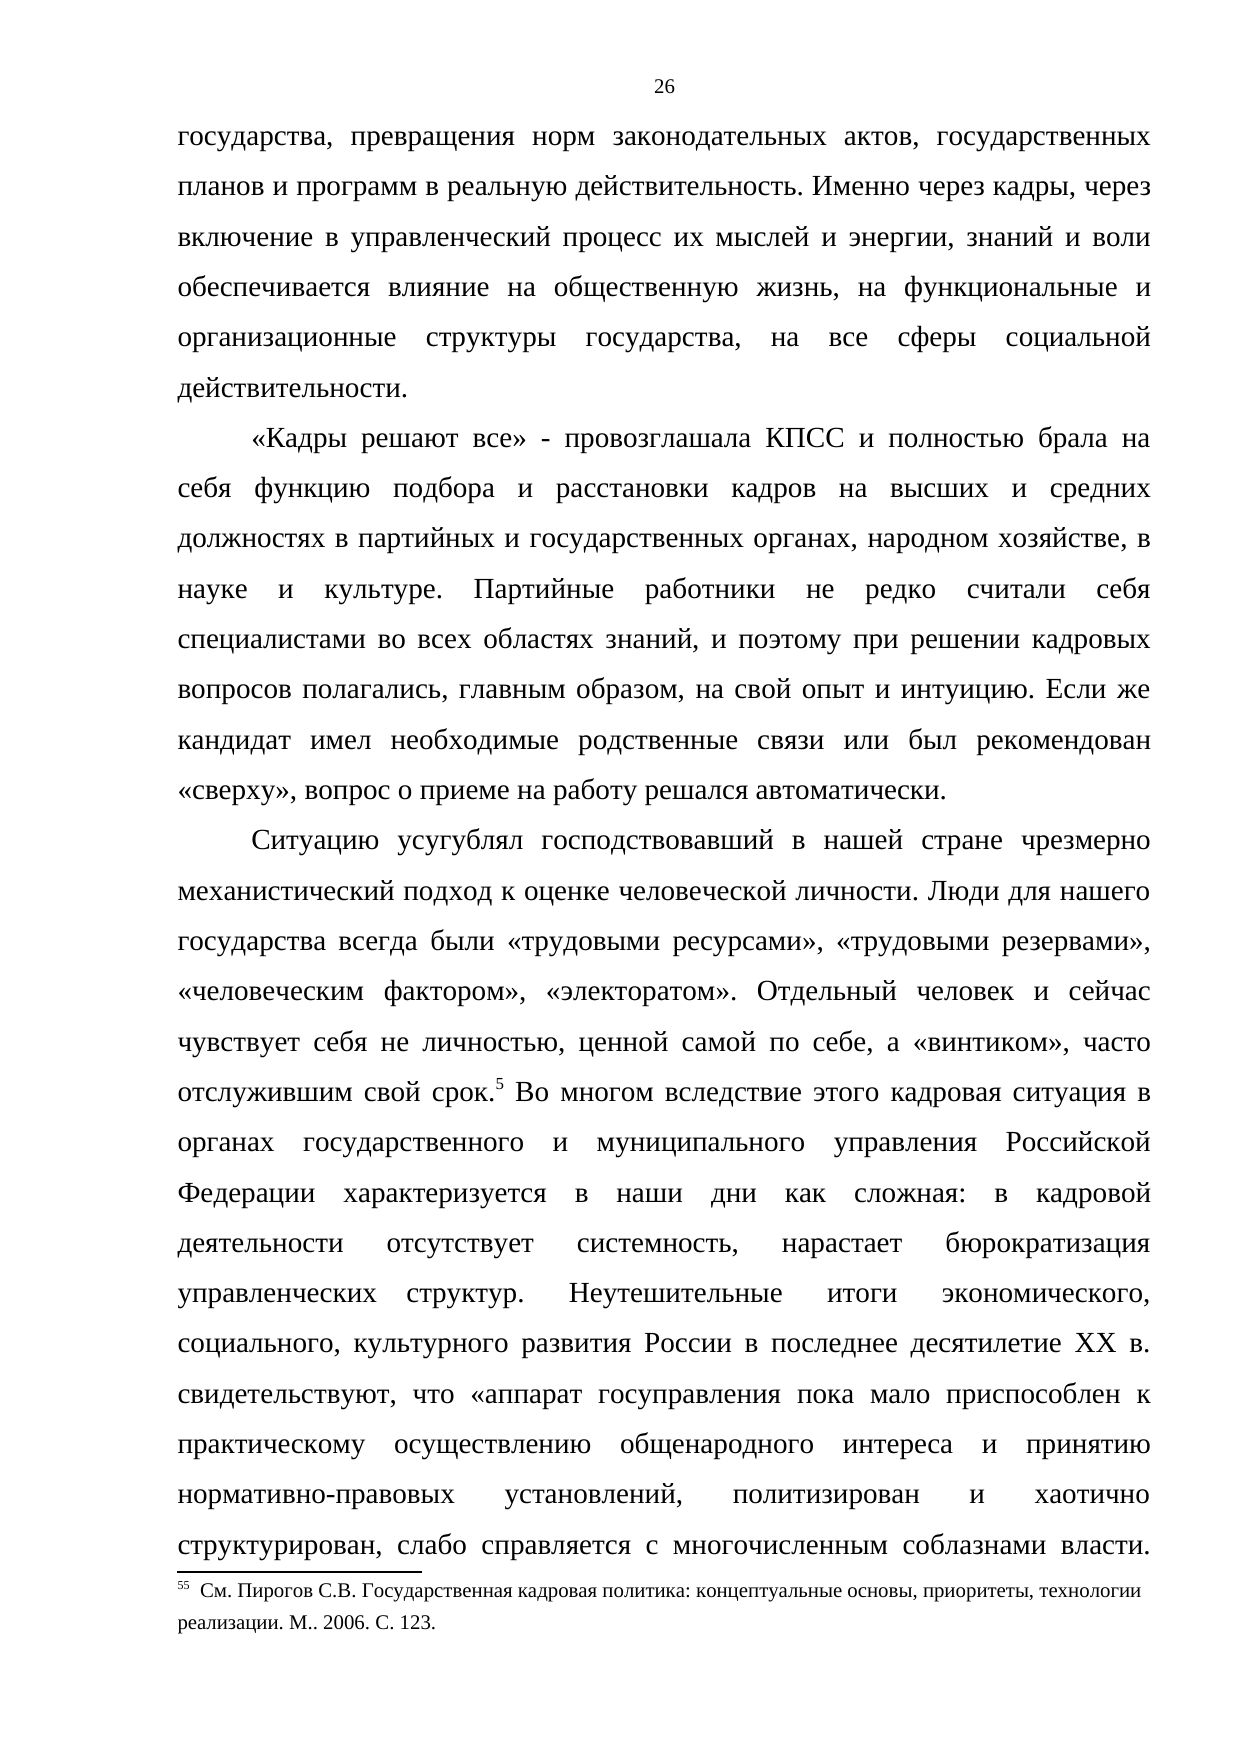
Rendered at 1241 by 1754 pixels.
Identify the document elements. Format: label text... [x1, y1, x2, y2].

text «Кадры решают все» - провозглашала КПСС и полностью брала на себя функцию подбора и расстановки кадров на высших и средних должностях в партийных и государственных органах, народном хозяйстве, в науке и культуре. Партийные работники не редко считали себя специалистами во всех областях знаний, и поэтому при решении кадровых вопросов полагались, главным образом, на свой опыт и интуицию. Если же кандидат имел необходимые родственные связи или был рекомендован «сверху», вопрос о приеме на работу решался автоматически. [177, 420, 1152, 806]
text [177, 118, 1152, 403]
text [177, 822, 1152, 1560]
